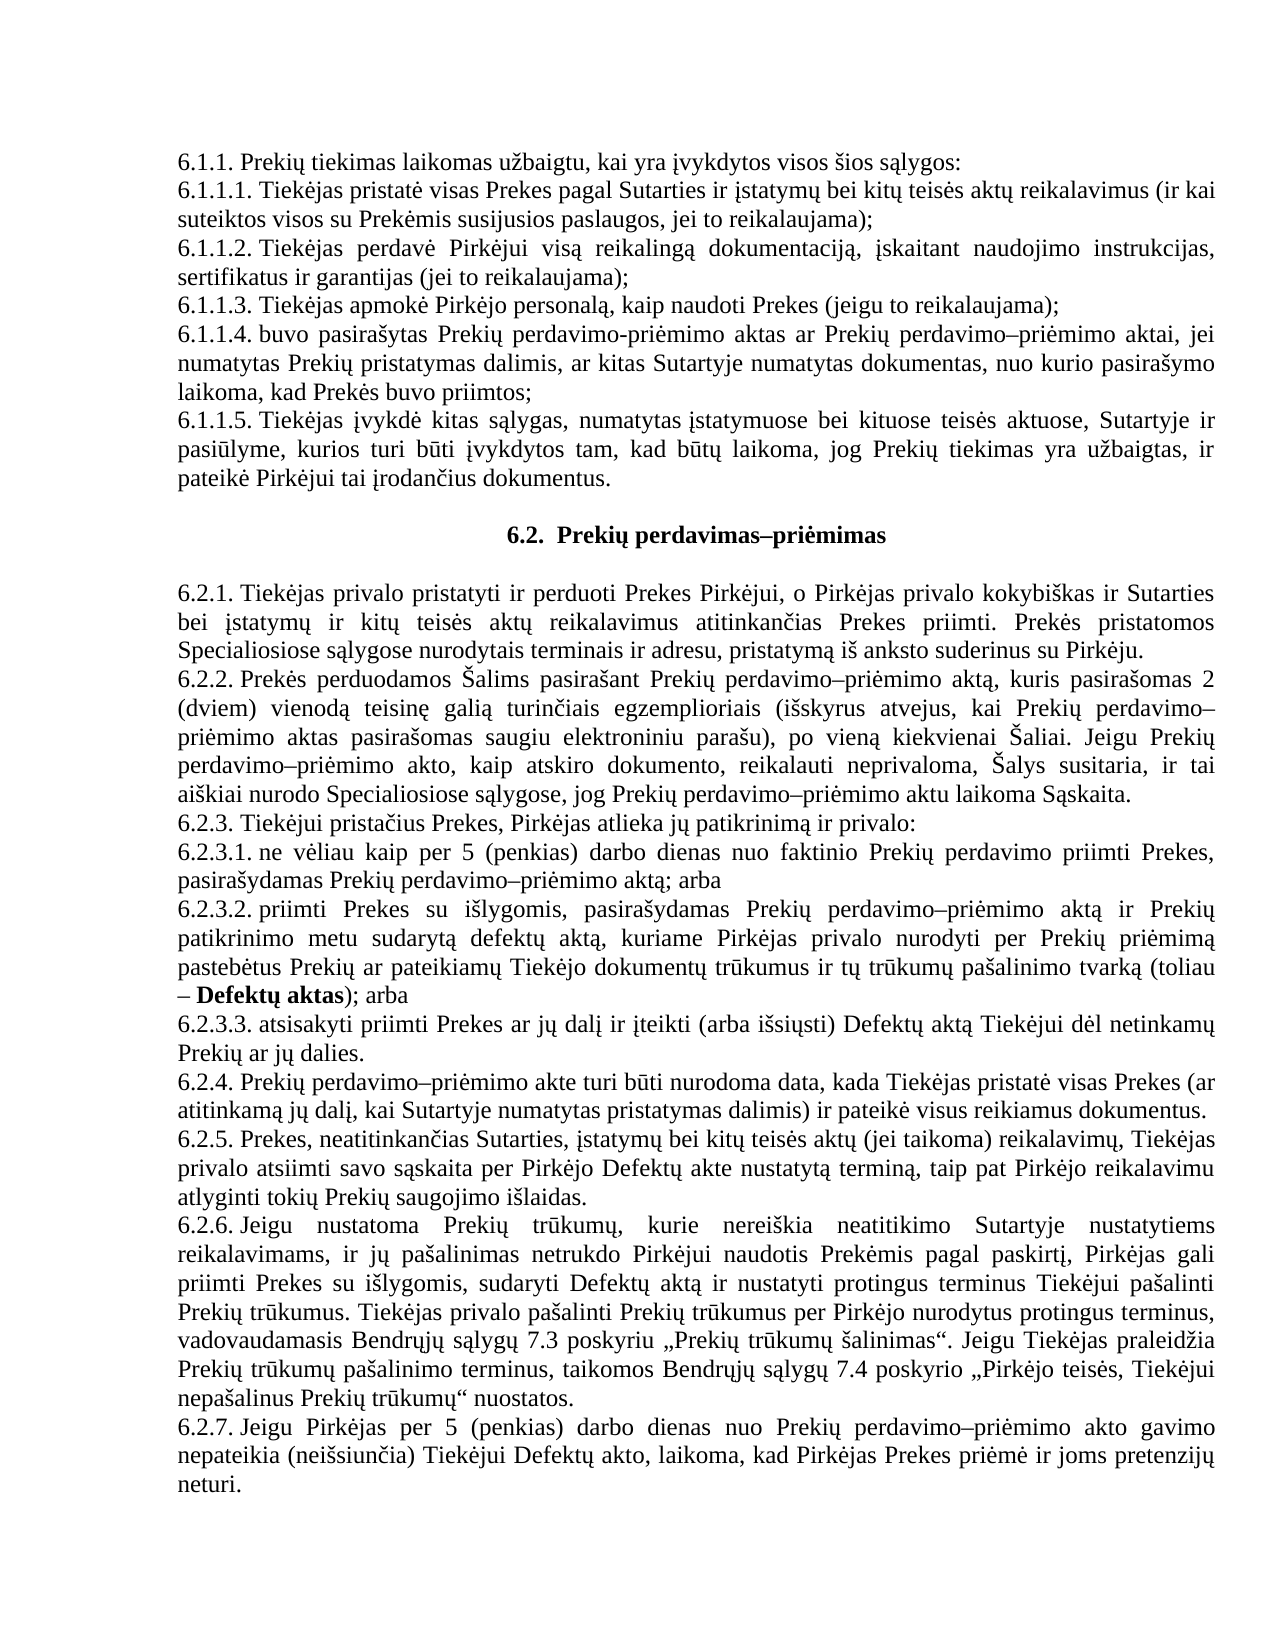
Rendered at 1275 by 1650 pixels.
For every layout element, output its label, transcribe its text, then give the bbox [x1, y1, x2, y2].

text 6.2.4. Prekių perdavimo–priėmimo akte turi būti nurodoma data, kada Tiekėjas pristatė visas Prekes (ar atitinkamą jų dalį, kai Sutartyje numatytas pristatymas dalimis) ir pateikė visus reikiamus dokumentus. [177, 1067, 1216, 1124]
text 6.2.3. Tiekėjui pristačius Prekes, Pirkėjas atlieka jų patikrinimą ir privalo: [177, 808, 1216, 837]
text 6.1.1. Prekių tiekimas laikomas užbaigtu, kai yra įvykdytos visos šios sąlygos: [177, 147, 1216, 176]
text 6.2.7. Jeigu Pirkėjas per 5 (penkias) darbo dienas nuo Prekių perdavimo–priėmimo akto gavimo nepateikia (neišsiunčia) Tiekėjui Defektų akto, laikoma, kad Pirkėjas Prekes priėmė ir joms pretenzijų neturi. [177, 1412, 1216, 1498]
text 6.1.1.1. Tiekėjas pristatė visas Prekes pagal Sutarties ir įstatymų bei kitų teisės aktų reikalavimus (ir kai suteiktos visos su Prekėmis susijusios paslaugos, jei to reikalaujama); [177, 176, 1216, 233]
text 6.1.1.2. Tiekėjas perdavė Pirkėjui visą reikalingą dokumentaciją, įskaitant naudojimo instrukcijas, sertifikatus ir garantijas (jei to reikalaujama); [177, 233, 1216, 291]
text 6.2.3.2. priimti Prekes su išlygomis, pasirašydamas Prekių perdavimo–priėmimo aktą ir Prekių patikrinimo metu sudarytą defektų aktą, kuriame Pirkėjas privalo nurodyti per Prekių priėmimą pastebėtus Prekių ar pateikiamų Tiekėjo dokumentų trūkumus ir tų trūkumų pašalinimo tvarką (toliau – Defektų aktas); arba [177, 894, 1216, 1009]
text 6.2.3.3. atsisakyti priimti Prekes ar jų dalį ir įteikti (arba išsiųsti) Defektų aktą Tiekėjui dėl netinkamų Prekių ar jų dalies. [177, 1009, 1216, 1067]
text 6.2.5. Prekes, neatitinkančias Sutarties, įstatymų bei kitų teisės aktų (jei taikoma) reikalavimų, Tiekėjas privalo atsiimti savo sąskaita per Pirkėjo Defektų akte nustatytą terminą, taip pat Pirkėjo reikalavimu atlyginti tokių Prekių saugojimo išlaidas. [177, 1124, 1216, 1211]
text 6.2.3.1. ne vėliau kaip per 5 (penkias) darbo dienas nuo faktinio Prekių perdavimo priimti Prekes, pasirašydamas Prekių perdavimo–priėmimo aktą; arba [177, 837, 1216, 894]
text 6.1.1.3. Tiekėjas apmokė Pirkėjo personalą, kaip naudoti Prekes (jeigu to reikalaujama); [177, 291, 1216, 319]
text 6.1.1.4. buvo pasirašytas Prekių perdavimo-priėmimo aktas ar Prekių perdavimo–priėmimo aktai, jei numatytas Prekių pristatymas dalimis, ar kitas Sutartyje numatytas dokumentas, nuo kurio pasirašymo laikoma, kad Prekės buvo priimtos; [177, 319, 1216, 406]
text 6.2. Prekių perdavimas–priėmimas [177, 521, 1216, 549]
text 6.2.1. Tiekėjas privalo pristatyti ir perduoti Prekes Pirkėjui, o Pirkėjas privalo kokybiškas ir Sutarties bei įstatymų ir kitų teisės aktų reikalavimus atitinkančias Prekes priimti. Prekės pristatomos Specialiosiose sąlygose nurodytais terminais ir adresu, pristatymą iš anksto suderinus su Pirkėju. [177, 578, 1216, 664]
text 6.1.1.5. Tiekėjas įvykdė kitas sąlygas, numatytas įstatymuose bei kituose teisės aktuose, Sutartyje ir pasiūlyme, kurios turi būti įvykdytos tam, kad būtų laikoma, jog Prekių tiekimas yra užbaigtas, ir pateikė Pirkėjui tai įrodančius dokumentus. [177, 406, 1216, 492]
text 6.2.6. Jeigu nustatoma Prekių trūkumų, kurie nereiškia neatitikimo Sutartyje nustatytiems reikalavimams, ir jų pašalinimas netrukdo Pirkėjui naudotis Prekėmis pagal paskirtį, Pirkėjas gali priimti Prekes su išlygomis, sudaryti Defektų aktą ir nustatyti protingus terminus Tiekėjui pašalinti Prekių trūkumus. Tiekėjas privalo pašalinti Prekių trūkumus per Pirkėjo nurodytus protingus terminus, vadovaudamasis Bendrųjų sąlygų 7.3 poskyriu „Prekių trūkumų šalinimas“. Jeigu Tiekėjas praleidžia Prekių trūkumų pašalinimo terminus, taikomos Bendrųjų sąlygų 7.4 poskyrio „Pirkėjo teisės, Tiekėjui nepašalinus Prekių trūkumų“ nuostatos. [177, 1211, 1216, 1412]
text 6.2.2. Prekės perduodamos Šalims pasirašant Prekių perdavimo–priėmimo aktą, kuris pasirašomas 2 (dviem) vienodą teisinę galią turinčiais egzemplioriais (išskyrus atvejus, kai Prekių perdavimo–priėmimo aktas pasirašomas saugiu elektroniniu parašu), po vieną kiekvienai Šaliai. Jeigu Prekių perdavimo–priėmimo akto, kaip atskiro dokumento, reikalauti neprivaloma, Šalys susitaria, ir tai aiškiai nurodo Specialiosiose sąlygose, jog Prekių perdavimo–priėmimo aktu laikoma Sąskaita. [177, 664, 1216, 808]
